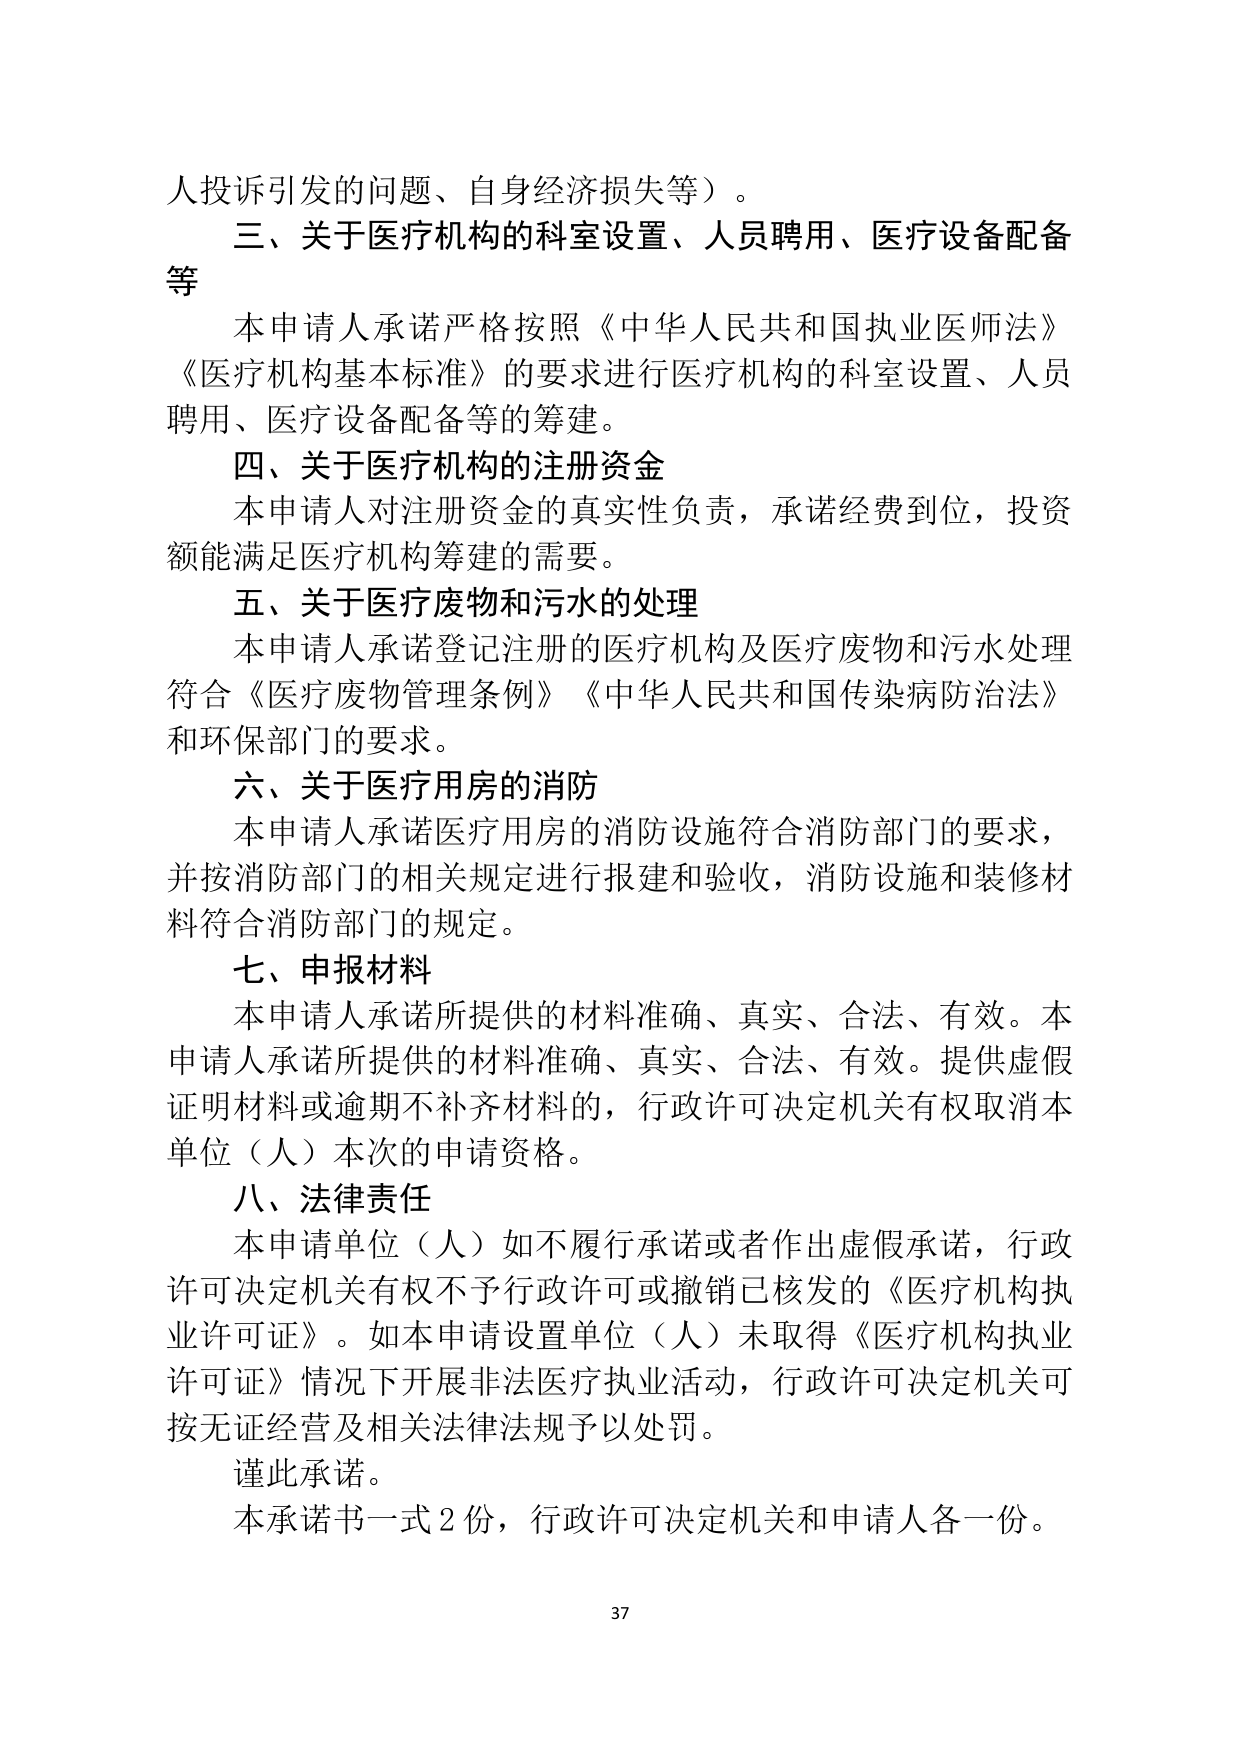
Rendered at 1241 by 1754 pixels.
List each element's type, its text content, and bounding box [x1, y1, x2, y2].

text 八、法律责任 [165, 1174, 1075, 1219]
text 七、申报材料 [165, 944, 1075, 990]
text 三、关于医疗机构的科室设置、人员聘用、医疗设备配备等 [165, 211, 1075, 303]
text 本承诺书一式2份，行政许可决定机关和申请人各一份。 [165, 1494, 1075, 1540]
text 本申请人承诺严格按照《中华人民共和国执业医师法》《医疗机构基本标准》的要求进行医疗机构的科室设置、人员聘用、医疗设备配备等的筹建。 [165, 303, 1075, 440]
text 四、关于医疗机构的注册资金 [165, 440, 1075, 486]
text 本申请人承诺医疗用房的消防设施符合消防部门的要求，并按消防部门的相关规定进行报建和验收，消防设施和装修材料符合消防部门的规定。 [165, 807, 1075, 944]
text 本申请人承诺登记注册的医疗机构及医疗废物和污水处理符合《医疗废物管理条例》《中华人民共和国传染病防治法》和环保部门的要求。 [165, 624, 1075, 761]
text 谨此承诺。 [165, 1449, 1075, 1494]
text 五、关于医疗废物和污水的处理 [165, 578, 1075, 624]
text 六、关于医疗用房的消防 [165, 761, 1075, 807]
text 本申请人承诺所提供的材料准确、真实、合法、有效。本申请人承诺所提供的材料准确、真实、合法、有效。提供虚假证明材料或逾期不补齐材料的，行政许可决定机关有权取消本单位（人）本次的申请资格。 [165, 990, 1075, 1174]
text 本申请人对注册资金的真实性负责，承诺经费到位，投资额能满足医疗机构筹建的需要。 [165, 486, 1075, 578]
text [165, 165, 1075, 211]
text 本申请单位（人）如不履行承诺或者作出虚假承诺，行政许可决定机关有权不予行政许可或撤销已核发的《医疗机构执业许可证》。如本申请设置单位（人）未取得《医疗机构执业许可证》情况下开展非法医疗执业活动，行政许可决定机关可按无证经营及相关法律法规予以处罚。 [165, 1219, 1075, 1449]
